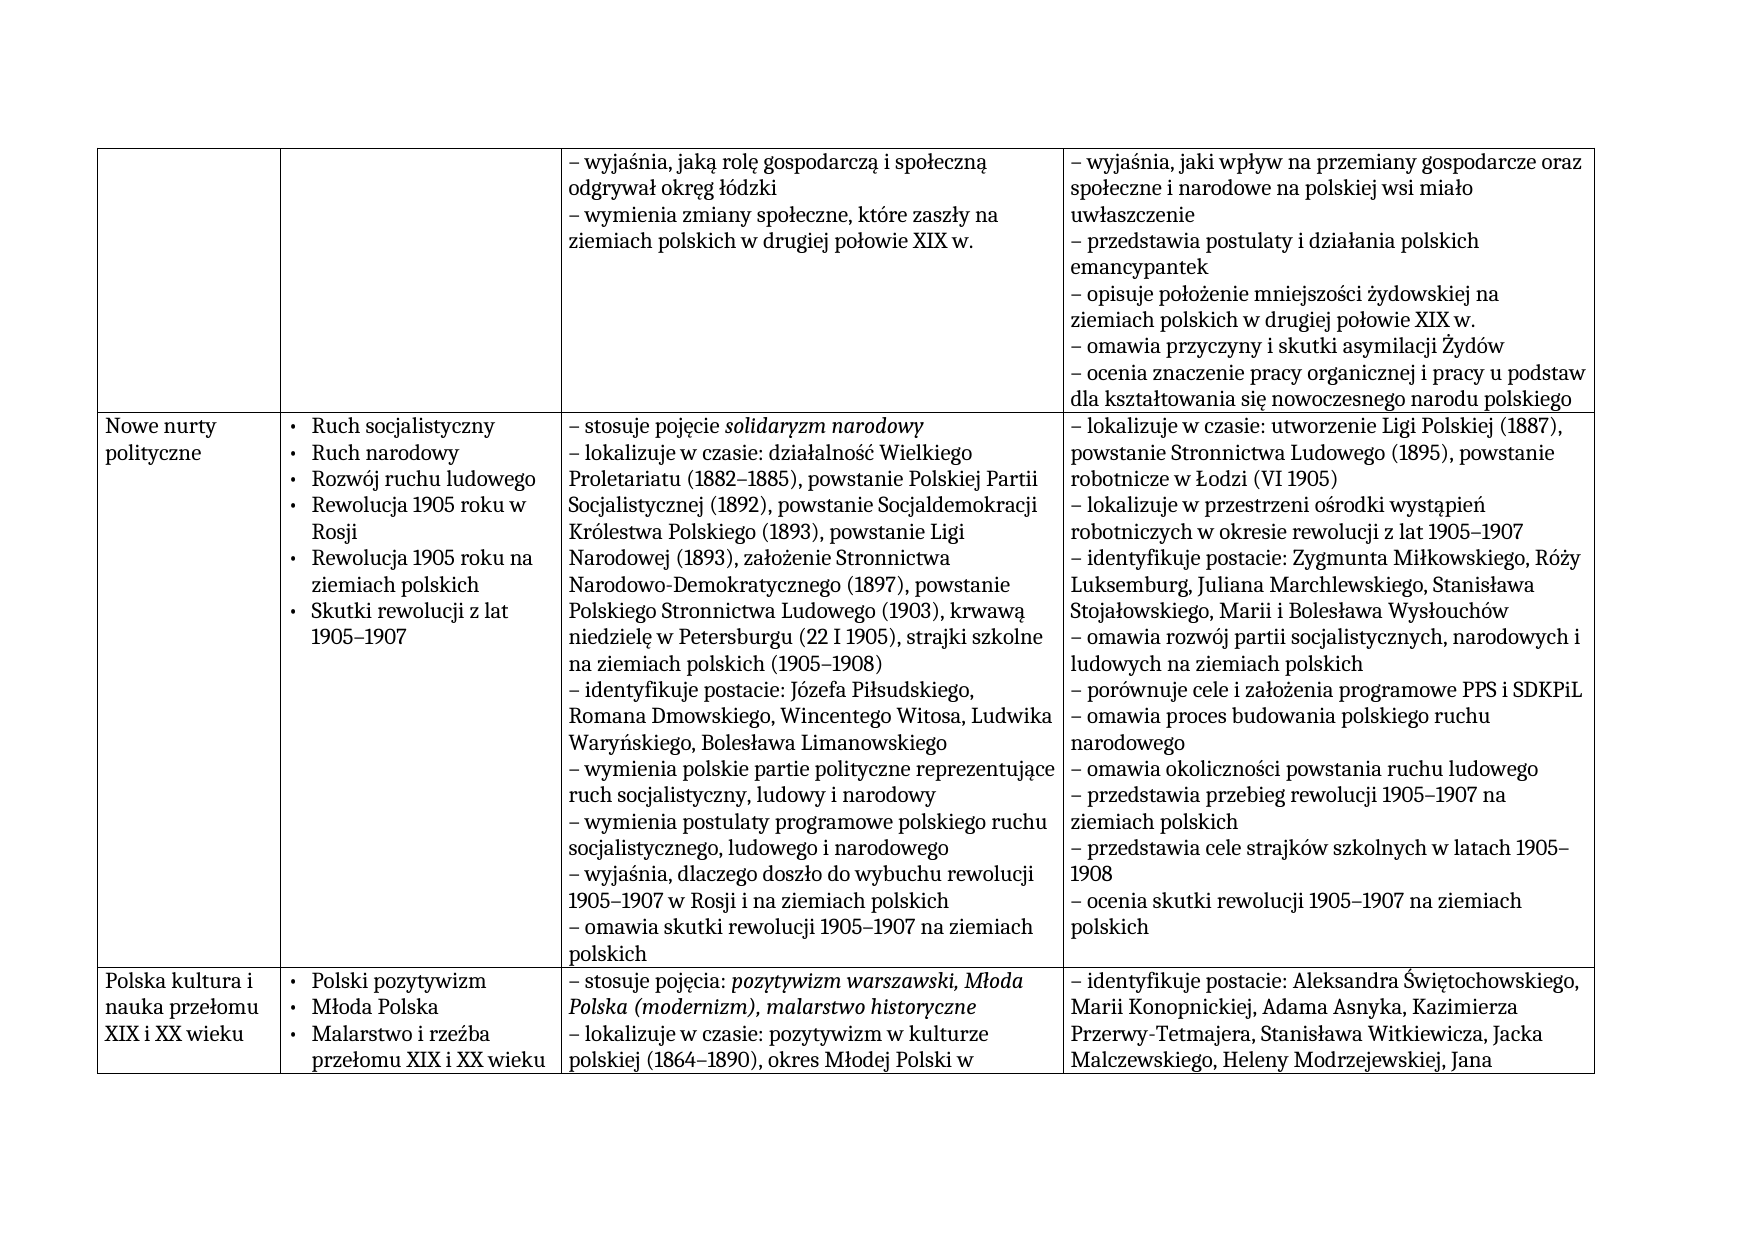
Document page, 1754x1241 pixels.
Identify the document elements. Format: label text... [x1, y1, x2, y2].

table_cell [98, 149, 280, 412]
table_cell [562, 968, 1063, 1073]
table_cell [562, 149, 1063, 412]
table_cell Ruch socjalistyczny Ruch narodowy Rozwój ruchu ludowego Rewolucja 1905 roku w Rosji Rewolucja 1905 roku na ziemiach polskich Skutki rewolucji z lat 1905–1907 [281, 413, 561, 967]
table_cell – stosuje pojęcie solidaryzm narodowy – lokalizuje w czasie: działalność Wielkiego Proletariatu (1882–1885), powstanie Polskiej Partii Socjalistycznej (1892), powstanie Socjaldemokracji Królestwa Polskiego (1893), powstanie Ligi Narodowej (1893), założenie Stronnictwa Narodowo-Demokratycznego (1897), powstanie Polskiego Stronnictwa Ludowego (1903), krwawą niedzielę w Petersburgu (22 I 1905), strajki szkolne na ziemiach polskich (1905–1908) – identyfikuje postacie: Józefa Piłsudskiego, Romana Dmowskiego, Wincentego Witosa, Ludwika Waryńskiego, Bolesława Limanowskiego – wymienia polskie partie polityczne reprezentujące ruch socjalistyczny, ludowy i narodowy – wymienia postulaty programowe polskiego ruchu socjalistycznego, ludowego i narodowego – wyjaśnia, dlaczego doszło do wybuchu rewolucji 1905–1907 w Rosji i na ziemiach polskich – omawia skutki rewolucji 1905–1907 na ziemiach polskich [562, 413, 1063, 967]
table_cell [98, 968, 280, 1073]
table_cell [281, 149, 561, 412]
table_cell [1064, 149, 1594, 412]
table_cell Nowe nurty polityczne [98, 413, 280, 967]
table_cell – lokalizuje w czasie: utworzenie Ligi Polskiej (1887), powstanie Stronnictwa Ludowego (1895), powstanie robotnicze w Łodzi (VI 1905) – lokalizuje w przestrzeni ośrodki wystąpień robotniczych w okresie rewolucji z lat 1905–1907 – identyfikuje postacie: Zygmunta Miłkowskiego, Róży Luksemburg, Juliana Marchlewskiego, Stanisława Stojałowskiego, Marii i Bolesława Wysłouchów – omawia rozwój partii socjalistycznych, narodowych i ludowych na ziemiach polskich – porównuje cele i założenia programowe PPS i SDKPiL – omawia proces budowania polskiego ruchu narodowego – omawia okoliczności powstania ruchu ludowego – przedstawia przebieg rewolucji 1905–1907 na ziemiach polskich – przedstawia cele strajków szkolnych w latach 1905–1908 – ocenia skutki rewolucji 1905–1907 na ziemiach polskich [1064, 413, 1594, 967]
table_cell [281, 968, 561, 1073]
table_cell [1064, 968, 1594, 1073]
